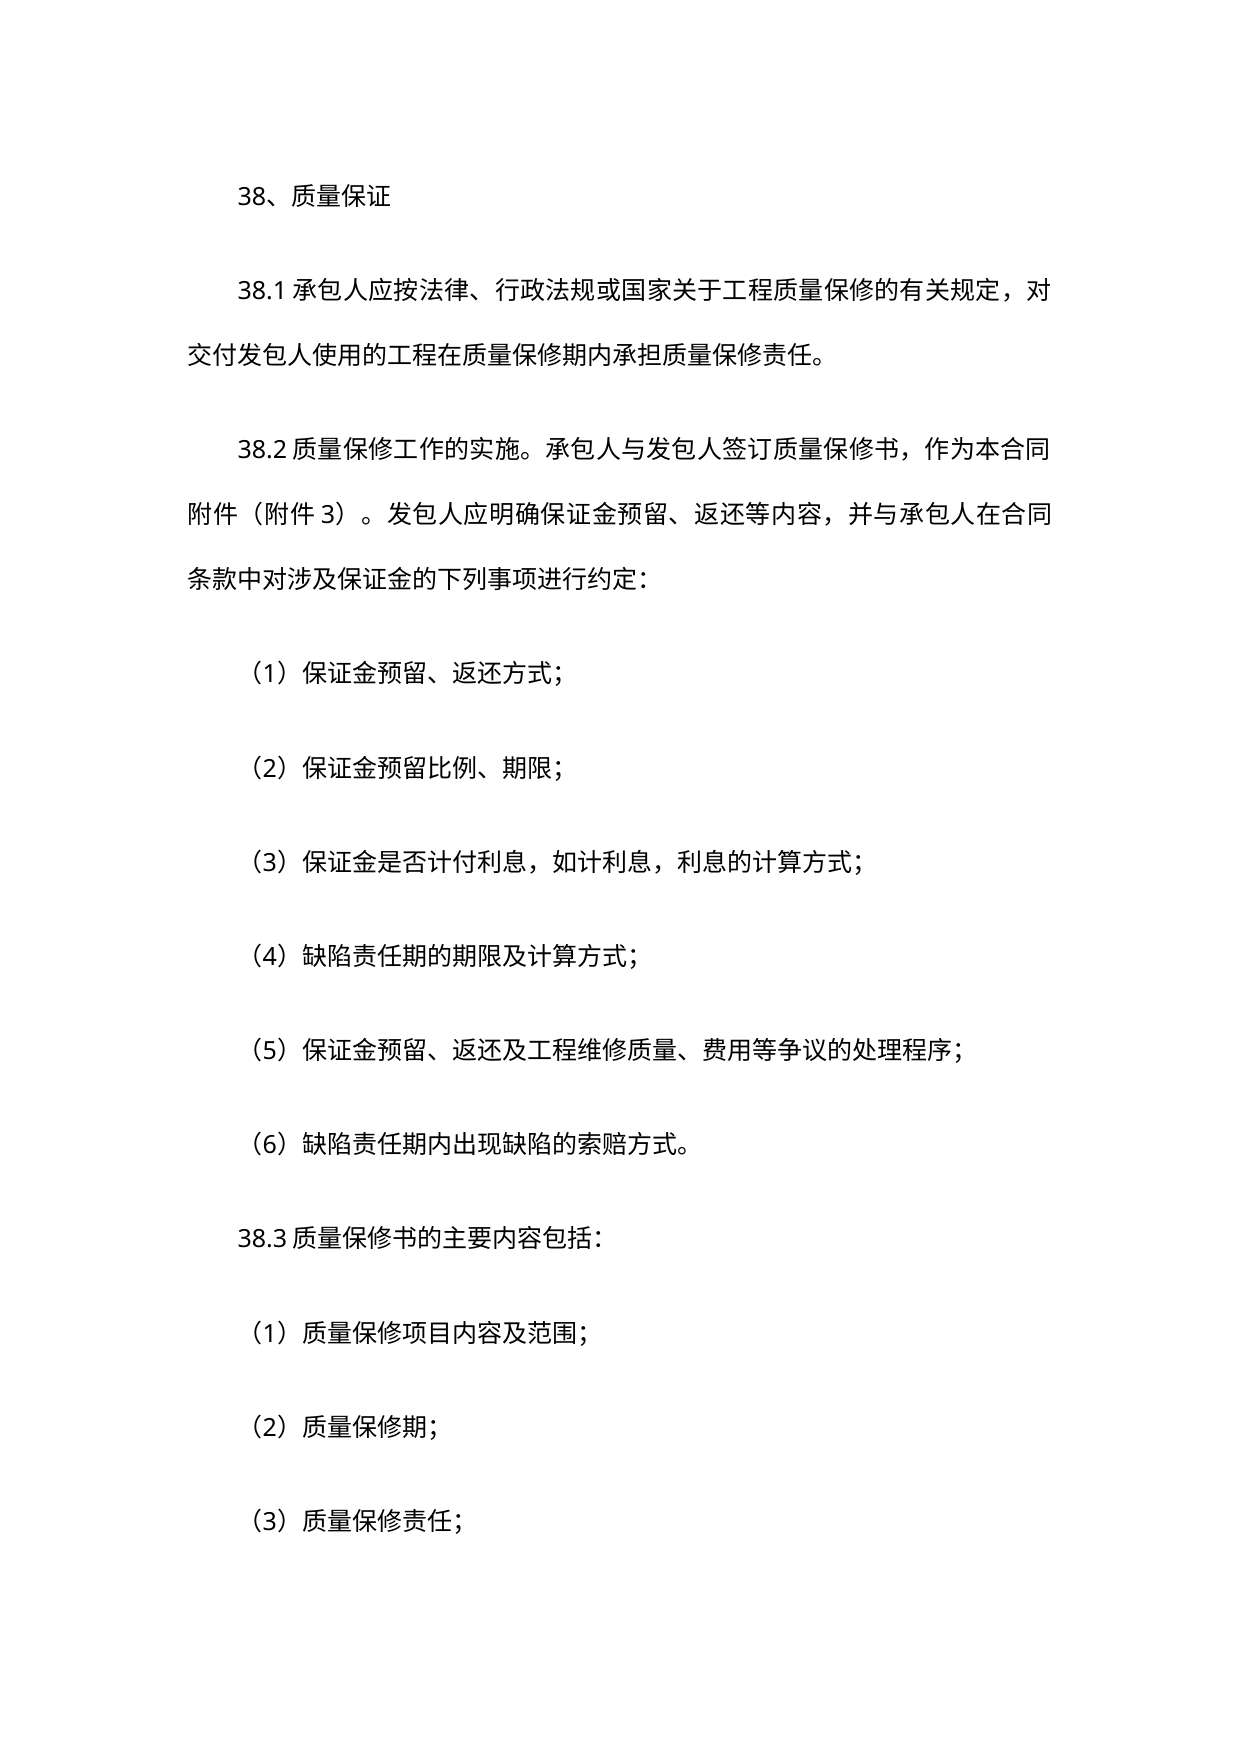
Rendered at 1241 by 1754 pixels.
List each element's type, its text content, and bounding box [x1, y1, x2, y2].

text （2）质量保修期； [187, 1393, 1053, 1458]
text 38.1承包人应按法律、行政法规或国家关于工程质量保修的有关规定，对交付发包人使用的工程在质量保修期内承担质量保修责任。 [187, 256, 1053, 386]
text （3）保证金是否计付利息，如计利息，利息的计算方式； [187, 828, 1053, 893]
text （2）保证金预留比例、期限； [187, 734, 1053, 799]
text （4）缺陷责任期的期限及计算方式； [187, 922, 1053, 987]
text （6）缺陷责任期内出现缺陷的索赔方式。 [187, 1110, 1053, 1175]
text （3）质量保修责任； [187, 1487, 1053, 1552]
text （1）质量保修项目内容及范围； [187, 1299, 1053, 1364]
text （5）保证金预留、返还及工程维修质量、费用等争议的处理程序； [187, 1016, 1053, 1081]
text 38.2质量保修工作的实施。承包人与发包人签订质量保修书，作为本合同附件（附件3）。发包人应明确保证金预留、返还等内容，并与承包人在合同条款中对涉及保证金的下列事项进行约定： [187, 415, 1053, 610]
text 38、质量保证 [187, 162, 1053, 227]
text 38.3质量保修书的主要内容包括： [187, 1204, 1053, 1269]
text （1）保证金预留、返还方式； [187, 639, 1053, 704]
